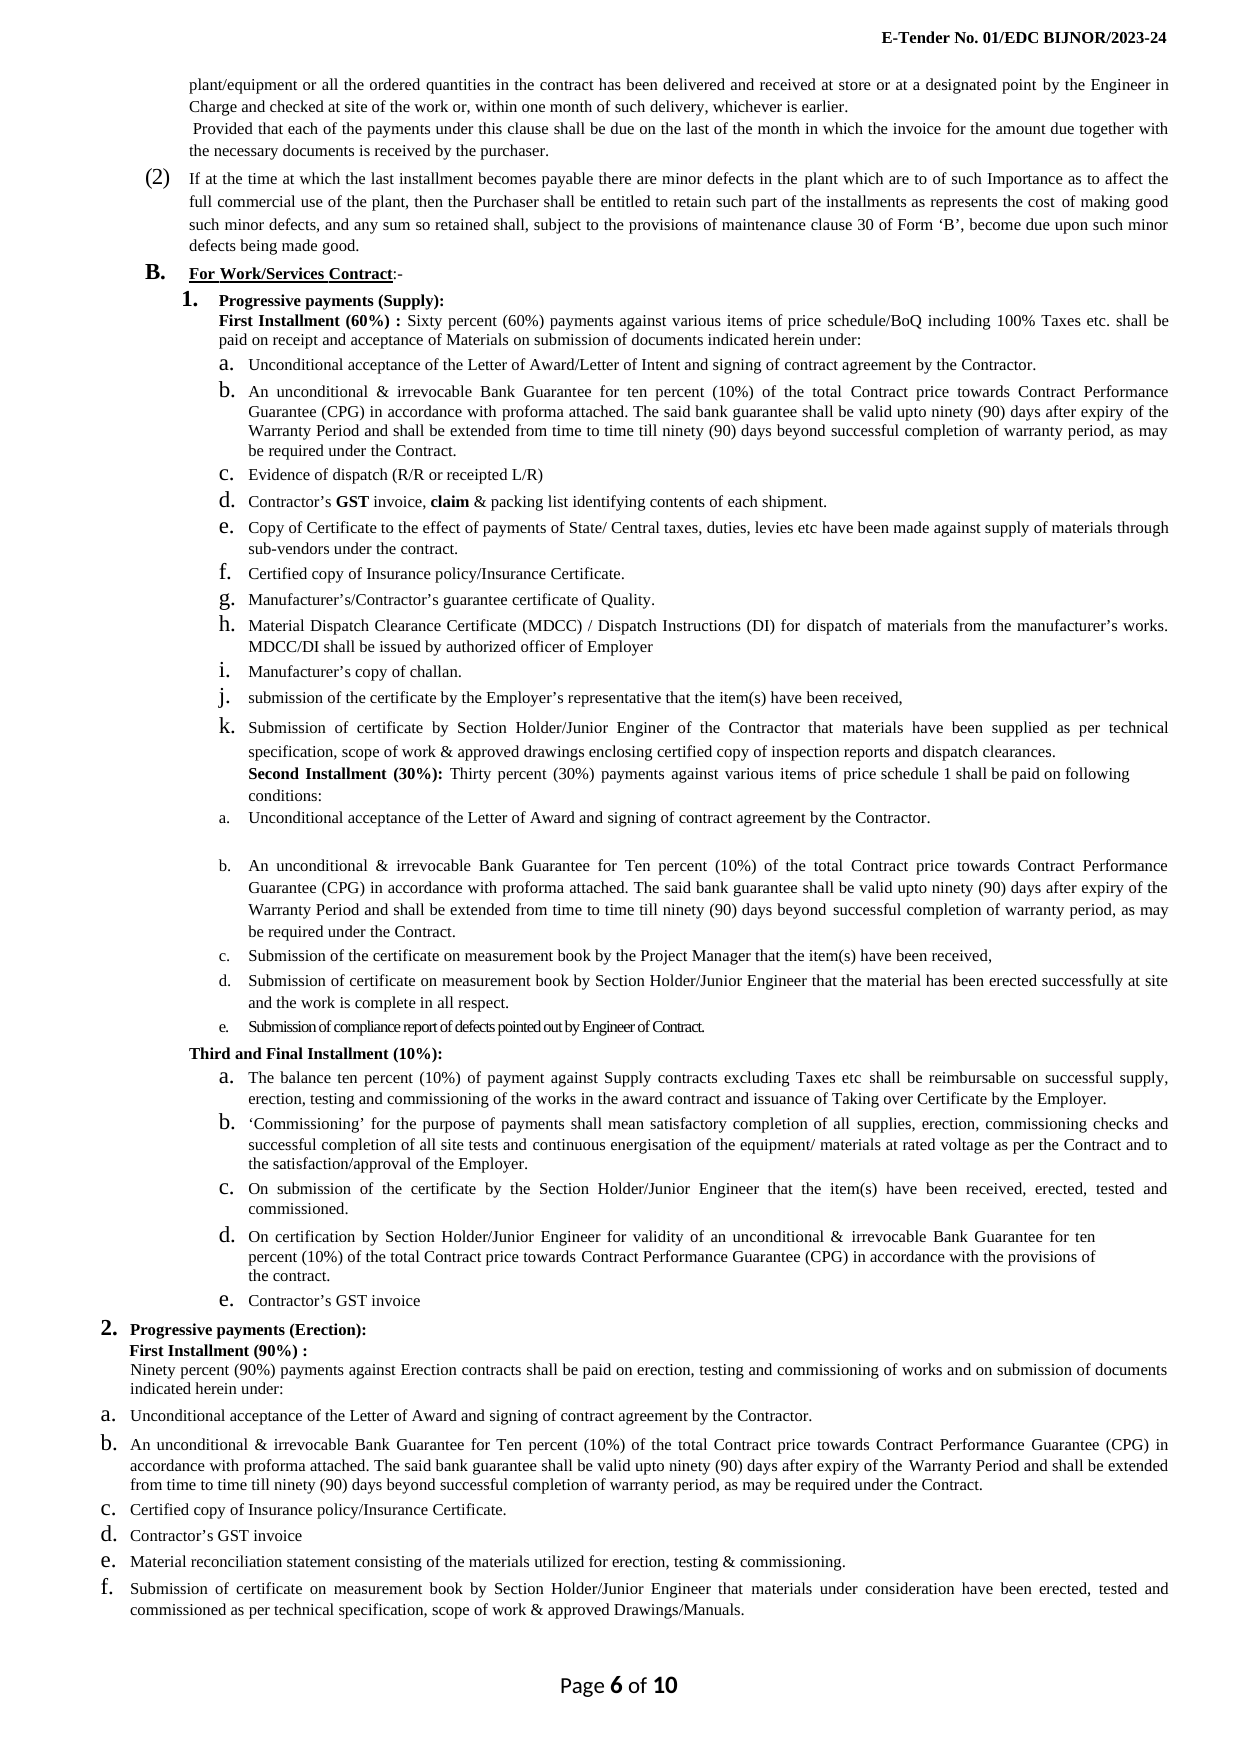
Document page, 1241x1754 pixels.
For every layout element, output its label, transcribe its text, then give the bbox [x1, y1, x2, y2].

list Unconditional acceptance of the Letter of Award and signing of contract agreement by the Contractor. [100, 1400, 1169, 1427]
list Progressive payments (Supply): [181, 284, 1169, 311]
list Manufacturer’s/Contractor’s guarantee certificate of Quality. [218, 584, 1169, 610]
list Certified copy of Insurance policy/Insurance Certificate. [218, 558, 1169, 584]
list Contractor’s GST invoice [218, 1285, 1096, 1312]
subtitle Submission of compliance report of defects pointed out by Engineer of Contract. [218, 1017, 1169, 1036]
list First Installment (60%) : Sixty percent (60%) payments against various items of price schedule/BoQ including 100% Taxes etc. shall be paid on receipt and acceptance of Materials on submission of documents indicated herein under: [176, 311, 1169, 349]
list submission of the certificate by the Employer’s representative that the item(s) have been received, [218, 682, 1169, 709]
list Submission of certificate by Section Holder/Junior Enginer of the Contractor that materials have been supplied as per technical specification, scope of work & approved drawings enclosing certified copy of inspection reports and dispatch clearances. [218, 712, 1169, 761]
list Ninety percent (90%) payments against Erection contracts shall be paid on erection, testing and commissioning of works and on submission of documents indicated herein under: [100, 1360, 1169, 1398]
list First Installment (90%) : [100, 1341, 1169, 1360]
list ‘Commissioning’ for the purpose of payments shall mean satisfactory completion of all supplies, erection, commissioning checks and successful completion of all site tests and continuous energisation of the equipment/ materials at rated voltage as per the Contract and to the satisfaction/approval of the Employer. [218, 1108, 1169, 1173]
list On certification by Section Holder/Junior Engineer for validity of an unconditional & irrevocable Bank Guarantee for ten percent (10%) of the total Contract price towards Contract Performance Guarantee (CPG) in accordance with the provisions of the contract. [218, 1221, 1096, 1285]
list Submission of the certificate on measurement book by the Project Manager that the item(s) have been received, [218, 946, 1169, 965]
list Contractor’s GST invoice, claim & packing list identifying contents of each shipment. [218, 486, 1169, 512]
list Submission of certificate on measurement book by Section Holder/Junior Engineer that materials under consideration have been erected, tested and commissioned as per technical specification, scope of work & approved Drawings/Manuals. [100, 1573, 1169, 1618]
list An unconditional & irrevocable Bank Guarantee for ten percent (10%) of the total Contract price towards Contract Performance Guarantee (CPG) in accordance with proforma attached. The said bank guarantee shall be valid upto ninety (90) days after expiry of the Warranty Period and shall be extended from time to time till ninety (90) days beyond successful completion of warranty period, as may be required under the Contract. [218, 376, 1169, 459]
list Certified copy of Insurance policy/Insurance Certificate. [100, 1494, 1169, 1520]
list Progressive payments (Erection): [100, 1314, 1169, 1341]
list The balance ten percent (10%) of payment against Supply contracts excluding Taxes etc shall be reimbursable on successful supply, erection, testing and commissioning of the works in the award contract and issuance of Taking over Certificate by the Employer. [218, 1063, 1169, 1108]
list Third and Final Installment (10%): [144, 1043, 1166, 1063]
text Provided that each of the payments under this clause shall be due on the last of the month in which the invoice for the amount due together with the necessary documents is received by the purchaser. [145, 119, 1169, 160]
subtitle Contractor’s GST invoice [100, 1520, 1169, 1547]
list Submission of certificate on measurement book by Section Holder/Junior Engineer that the material has been erected successfully at site and the work is complete in all respect. [218, 971, 1169, 1012]
list Unconditional acceptance of the Letter of Award/Letter of Intent and signing of contract agreement by the Contractor. [218, 349, 1169, 376]
list Material Dispatch Clearance Certificate (MDCC) / Dispatch Instructions (DI) for dispatch of materials from the manufacturer’s works. MDCC/DI shall be issued by authorized officer of Employer [218, 610, 1169, 656]
list Unconditional acceptance of the Letter of Award and signing of contract agreement by the Contractor. [218, 808, 1169, 827]
list If at the time at which the last installment becomes payable there are minor defects in the plant which are to of such Importance as to affect the full commercial use of the plant, then the Purchaser shall be entitled to retain such part of the installments as represents the cost of making good such minor defects, and any sum so retained shall, subject to the provisions of maintenance clause 30 of Form ‘B’, become due upon such minor defects being made good. [145, 163, 1169, 255]
list On submission of the certificate by the Section Holder/Junior Engineer that the item(s) have been received, erected, tested and commissioned. [218, 1173, 1169, 1218]
list An unconditional & irrevocable Bank Guarantee for Ten percent (10%) of the total Contract price towards Contract Performance Guarantee (CPG) in accordance with proforma attached. The said bank guarantee shall be valid upto ninety (90) days after expiry of the Warranty Period and shall be extended from time to time till ninety (90) days beyond successful completion of warranty period, as may be required under the Contract. [100, 1429, 1169, 1494]
list Evidence of dispatch (R/R or receipted L/R) [218, 459, 1169, 486]
list An unconditional & irrevocable Bank Guarantee for Ten percent (10%) of the total Contract price towards Contract Performance Guarantee (CPG) in accordance with proforma attached. The said bank guarantee shall be valid upto ninety (90) days after expiry of the Warranty Period and shall be extended from time to time till ninety (90) days beyond successful completion of warranty period, as may be required under the Contract. [218, 856, 1169, 941]
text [145, 75, 1169, 116]
list Material reconciliation statement consisting of the materials utilized for erection, testing & commissioning. [100, 1547, 1169, 1573]
list Second Installment (30%): Thirty percent (30%) payments against various items of price schedule 1 shall be paid on following conditions: [218, 764, 1169, 805]
list For Work/Services Contract:- [145, 258, 1169, 284]
list Manufacturer’s copy of challan. [218, 656, 1169, 682]
